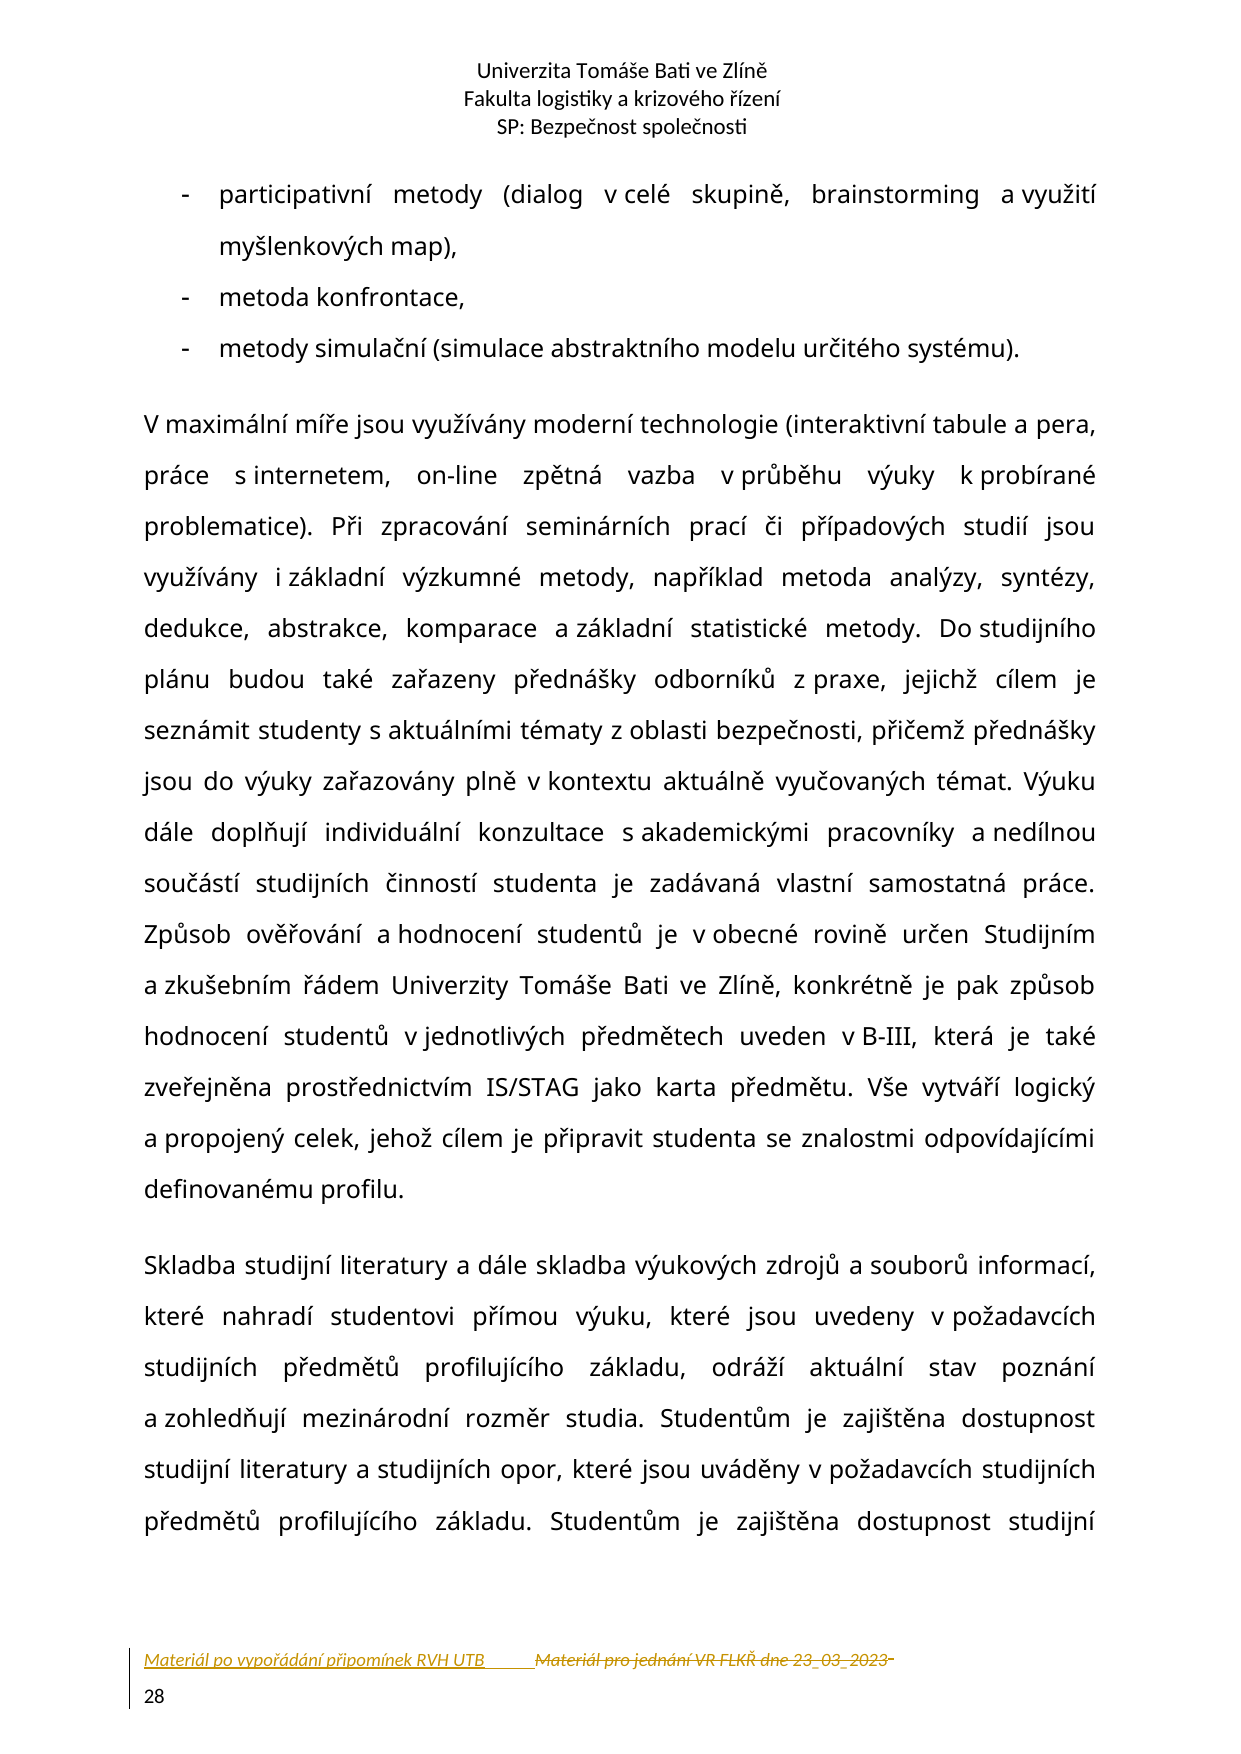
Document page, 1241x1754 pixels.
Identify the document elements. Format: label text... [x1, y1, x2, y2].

text V maximální míře jsou využívány moderní technologie (interaktivní tabule a pera, práce s internetem, on-line zpětná vazba v průběhu výuky k probírané problematice). Při zpracování seminárních prací či případových studií jsou využívány i základní výzkumné metody, například metoda analýzy, syntézy, dedukce, abstrakce, komparace a základní statistické metody. Do studijního plánu budou také zařazeny přednášky odborníků z praxe, jejichž cílem je seznámit studenty s aktuálními tématy z oblasti bezpečnosti, přičemž přednášky jsou do výuky zařazovány plně v kontextu aktuálně vyučovaných témat. Výuku dále doplňují individuální konzultace s akademickými pracovníky a nedílnou součástí studijních činností studenta je zadávaná vlastní samostatná práce. Způsob ověřování a hodnocení studentů je v obecné rovině určen Studijním a zkušebním řádem Univerzity Tomáše Bati ve Zlíně, konkrétně je pak způsob hodnocení studentů v jednotlivých předmětech uveden v B-III, která je také zveřejněna prostřednictvím IS/STAG jako karta předmětu. Vše vytváří logický a propojený celek, jehož cílem je připravit studenta se znalostmi odpovídajícími definovanému profilu. [143, 406, 1096, 1206]
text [143, 1248, 1096, 1537]
list metody simulační (simulace abstraktního modelu určitého systému). [181, 330, 1096, 364]
list participativní metody (dialog v celé skupině, brainstorming a využití myšlenkových map), [181, 177, 1096, 262]
list metoda konfrontace, [181, 279, 1096, 313]
